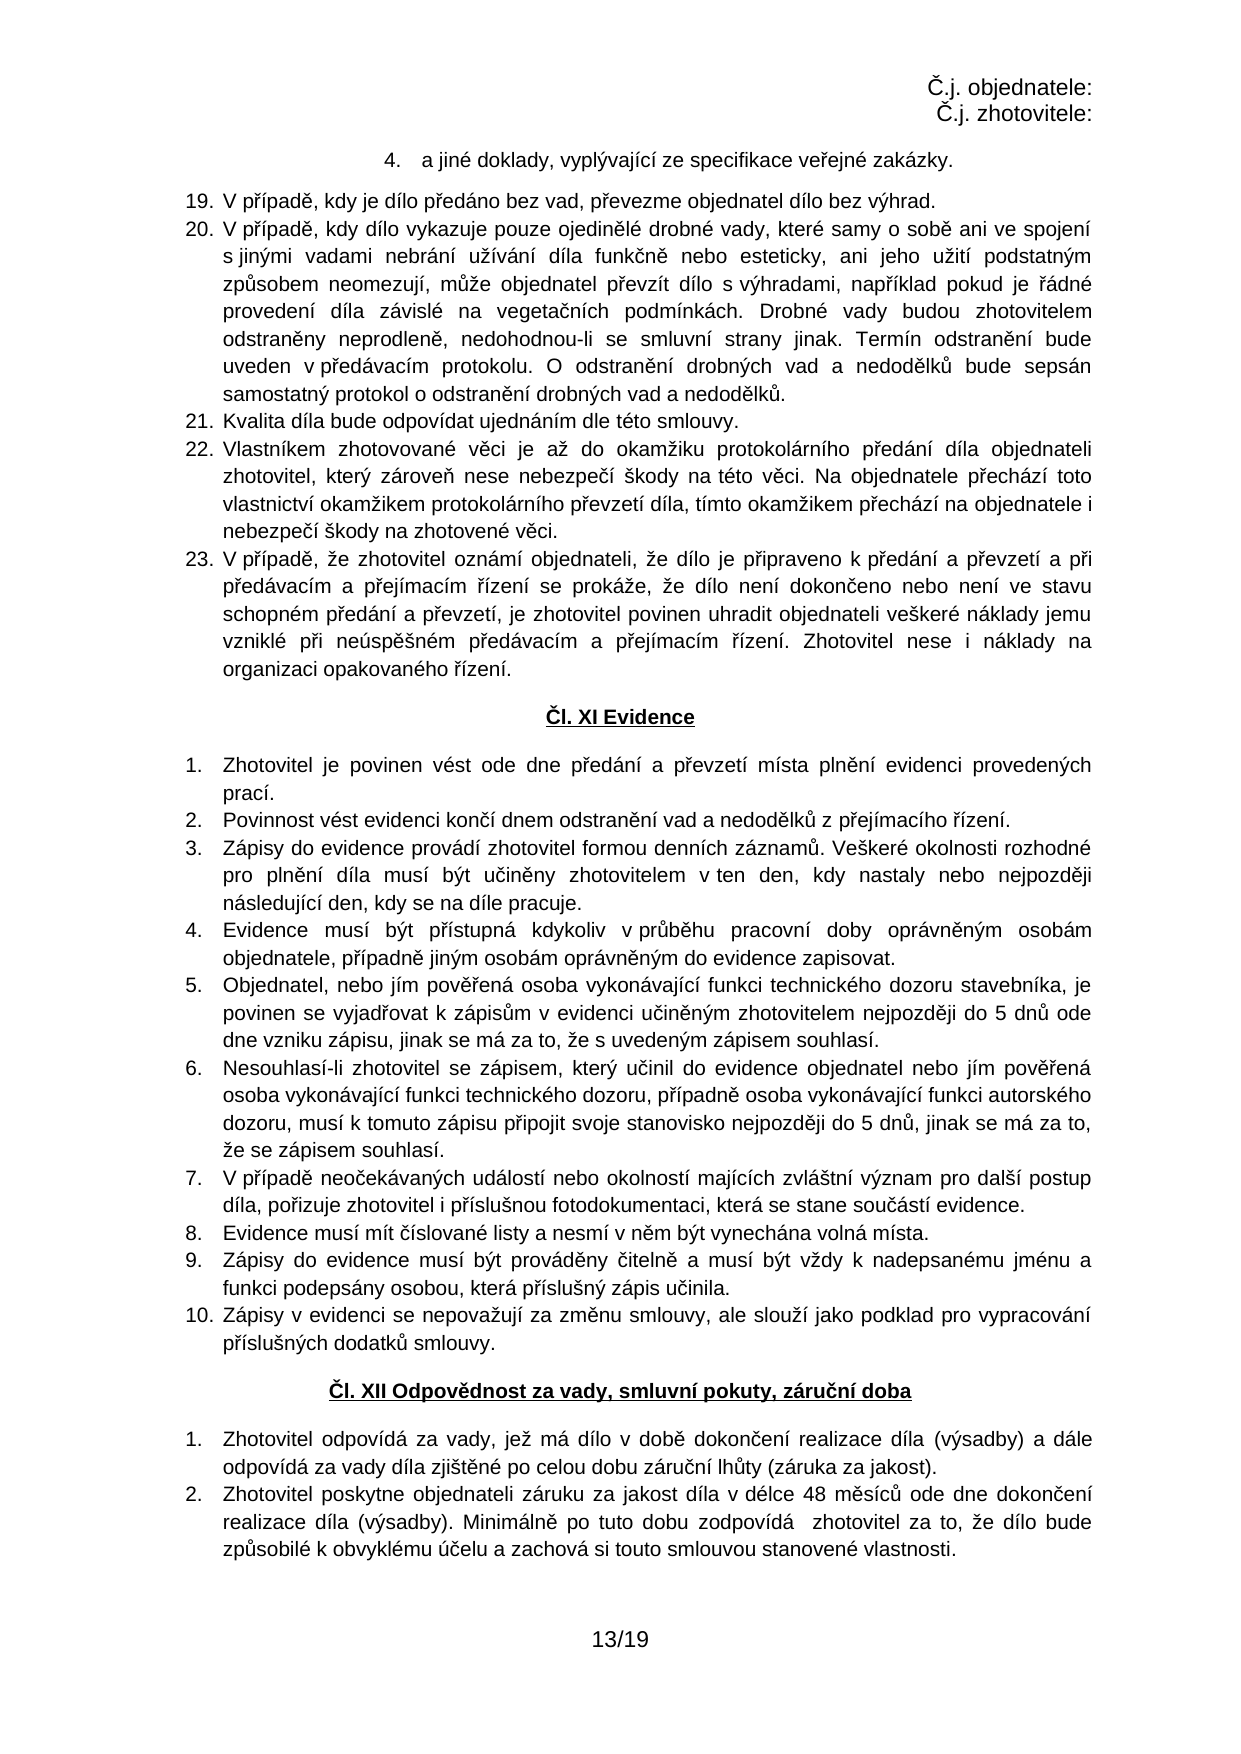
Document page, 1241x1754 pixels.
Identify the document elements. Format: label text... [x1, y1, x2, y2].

text Čl. XII Odpovědnost za vady, smluvní pokuty, záruční doba [148, 1379, 1093, 1403]
list V případě, že zhotovitel oznámí objednateli, že dílo je připraveno k předání a převzetí a při předávacím a přejímacím řízení se prokáže, že dílo není dokončeno nebo není ve stavu schopném předání a převzetí, je zhotovitel povinen uhradit objednateli veškeré náklady jemu vzniklé při neúspěšném předávacím a přejímacím řízení. Zhotovitel nese i náklady na organizaci opakovaného řízení. [185, 546, 1093, 680]
list Zápisy do evidence musí být prováděny čitelně a musí být vždy k nadepsanému jménu a funkci podepsány osobou, která příslušný zápis učinila. [185, 1248, 1093, 1299]
list Zápisy v evidenci se nepovažují za změnu smlouvy, ale slouží jako podklad pro vypracování příslušných dodatků smlouvy. [185, 1303, 1093, 1354]
list Nesouhlasí-li zhotovitel se zápisem, který učinil do evidence objednatel nebo jím pověřená osoba vykonávající funkci technického dozoru, případně osoba vykonávající funkci autorského dozoru, musí k tomuto zápisu připojit svoje stanovisko nejpozději do 5 dnů, jinak se má za to, že se zápisem souhlasí. [185, 1056, 1093, 1162]
list Zápisy do evidence provádí zhotovitel formou denních záznamů. Veškeré okolnosti rozhodné pro plnění díla musí být učiněny zhotovitelem v ten den, kdy nastaly nebo nejpozději následující den, kdy se na díle pracuje. [185, 836, 1093, 914]
list Zhotovitel poskytne objednateli záruku za jakost díla v délce 48 měsíců ode dne dokončení realizace díla (výsadby). Minimálně po tuto dobu zodpovídá zhotovitel za to, že dílo bude způsobilé k obvyklému účelu a zachová si touto smlouvou stanovené vlastnosti. [185, 1482, 1093, 1561]
list Evidence musí mít číslované listy a nesmí v něm být vynechána volná místa. [185, 1221, 1093, 1244]
list V případě neočekávaných událostí nebo okolností majících zvláštní význam pro další postup díla, pořizuje zhotovitel i příslušnou fotodokumentaci, která se stane součástí evidence. [185, 1166, 1093, 1217]
list Zhotovitel odpovídá za vady, jež má dílo v době dokončení realizace díla (výsadby) a dále odpovídá za vady díla zjištěné po celou dobu záruční lhůty (záruka za jakost). [185, 1427, 1093, 1479]
list Zhotovitel je povinen vést ode dne předání a převzetí místa plnění evidenci provedených prací. [185, 753, 1093, 804]
list Objednatel, nebo jím pověřená osoba vykonávající funkci technického dozoru stavebníka, je povinen se vyjadřovat k zápisům v evidenci učiněným zhotovitelem nejpozději do 5 dnů ode dne vzniku zápisu, jinak se má za to, že s uvedeným zápisem souhlasí. [185, 973, 1093, 1052]
list Evidence musí být přístupná kdykoliv v průběhu pracovní doby oprávněným osobám objednatele, případně jiným osobám oprávněným do evidence zapisovat. [185, 918, 1093, 969]
list V případě, kdy dílo vykazuje pouze ojedinělé drobné vady, které samy o sobě ani ve spojení s jinými vadami nebrání užívání díla funkčně nebo esteticky, ani jeho užití podstatným způsobem neomezují, může objednatel převzít dílo s výhradami, například pokud je řádné provedení díla závislé na vegetačních podmínkách. Drobné vady budou zhotovitelem odstraněny neprodleně, nedohodnou-li se smluvní strany jinak. Termín odstranění bude uveden v předávacím protokolu. O odstranění drobných vad a nedodělků bude sepsán samostatný protokol o odstranění drobných vad a nedodělků. [185, 216, 1093, 405]
list Povinnost vést evidenci končí dnem odstranění vad a nedodělků z přejímacího řízení. [185, 808, 1093, 832]
list Kvalita díla bude odpovídat ujednáním dle této smlouvy. [185, 409, 1093, 433]
list V případě, kdy je dílo předáno bez vad, převezme objednatel dílo bez výhrad. [185, 189, 1093, 213]
list a jiné doklady, vyplývající ze specifikace veřejné zakázky. [384, 148, 1093, 172]
text Čl. XI Evidence [148, 705, 1093, 729]
list Vlastníkem zhotovované věci je až do okamžiku protokolárního předání díla objednateli zhotovitel, který zároveň nese nebezpečí škody na této věci. Na objednatele přechází toto vlastnictví okamžikem protokolárního převzetí díla, tímto okamžikem přechází na objednatele i nebezpečí škody na zhotovené věci. [185, 436, 1093, 543]
